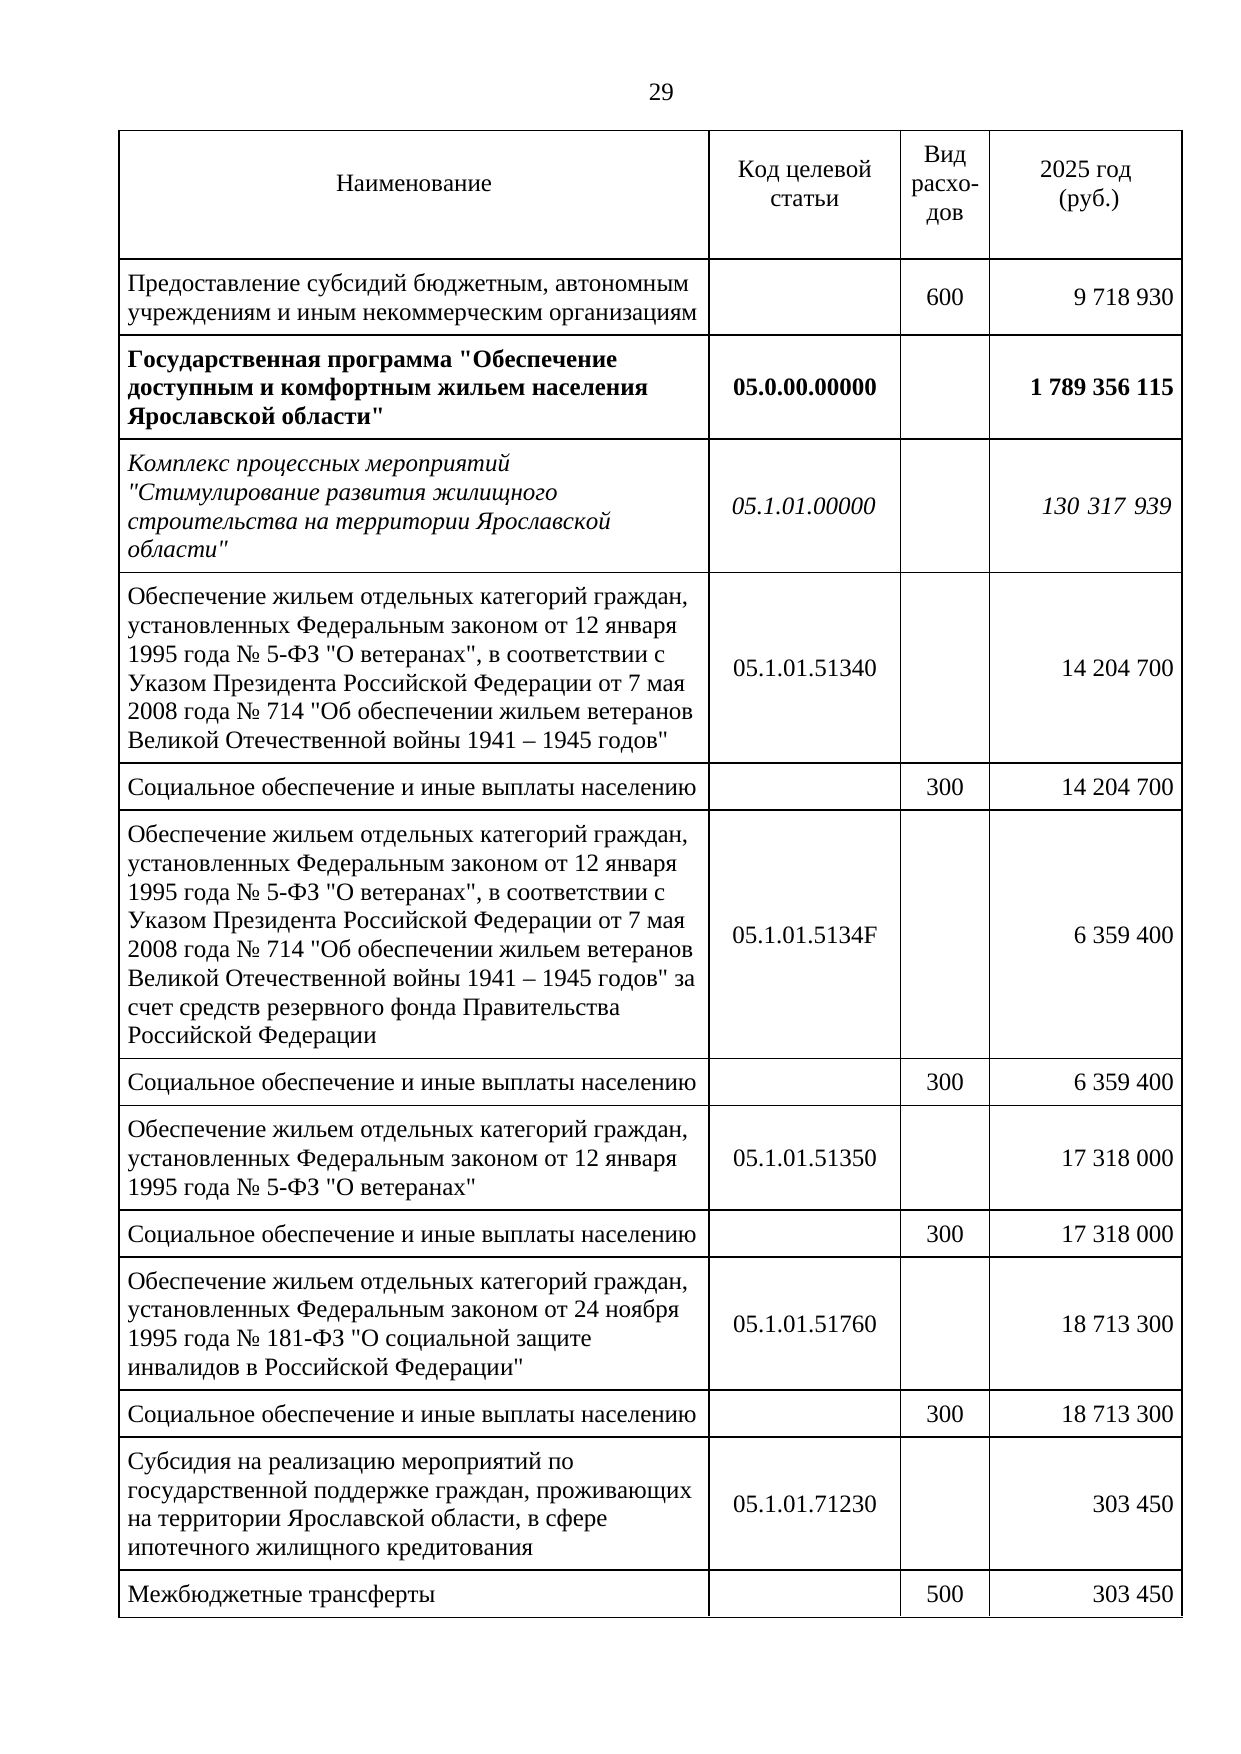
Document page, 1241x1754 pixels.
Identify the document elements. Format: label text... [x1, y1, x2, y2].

table_header Вид расхо-дов [901, 131, 989, 258]
table_header Код целевой статьи [710, 131, 900, 258]
table_cell 303 450 [990, 1438, 1181, 1569]
table_cell [710, 1571, 900, 1616]
table_cell Социальное обеспечение и иные выплаты населению [120, 1211, 708, 1256]
table_cell [710, 1059, 900, 1104]
table_cell 05.1.01.51350 [710, 1106, 900, 1209]
table_cell 500 [901, 1571, 989, 1616]
table_cell [901, 811, 989, 1057]
table_cell 6 359 400 [990, 1059, 1181, 1104]
table_cell Обеспечение жильем отдельных категорий граждан, установленных Федеральным законом от 24 ноября 1995 года № 181-ФЗ "О социальной защите инвалидов в Российской Федерации" [120, 1258, 708, 1389]
table_cell 18 713 300 [990, 1258, 1181, 1389]
table_cell Обеспечение жильем отдельных категорий граждан, установленных Федеральным законом от 12 января 1995 года № 5-ФЗ "О ветеранах", в соответствии с Указом Президента Российской Федерации от 7 мая 2008 года № 714 "Об обеспечении жильем ветеранов Великой Отечественной войны 1941 – 1945 годов" [120, 573, 708, 762]
table_cell 9 718 930 [990, 260, 1181, 334]
table_cell 300 [901, 1211, 989, 1256]
table_cell [901, 1258, 989, 1389]
table_cell 18 713 300 [990, 1391, 1181, 1436]
table_cell [901, 336, 989, 438]
table_cell Социальное обеспечение и иные выплаты населению [120, 1059, 708, 1104]
table_cell Предоставление субсидий бюджетным, автономным учреждениям и иным некоммерческим организациям [120, 260, 708, 334]
table_cell 17 318 000 [990, 1211, 1181, 1256]
table_cell Социальное обеспечение и иные выплаты населению [120, 764, 708, 809]
table_cell 300 [901, 1391, 989, 1436]
table_cell 14 204 700 [990, 573, 1181, 762]
table_cell 14 204 700 [990, 764, 1181, 809]
table_cell Обеспечение жильем отдельных категорий граждан, установленных Федеральным законом от 12 января 1995 года № 5-ФЗ "О ветеранах", в соответствии с Указом Президента Российской Федерации от 7 мая 2008 года № 714 "Об обеспечении жильем ветеранов Великой Отечественной войны 1941 – 1945 годов" за счет средств резервного фонда Правительства Российской Федерации [120, 811, 708, 1057]
table_cell [710, 260, 900, 334]
table_cell 6 359 400 [990, 811, 1181, 1057]
table_cell Субсидия на реализацию мероприятий по государственной поддержке граждан, проживающих на территории Ярославской области, в сфере ипотечного жилищного кредитования [120, 1438, 708, 1569]
table_cell 05.1.01.5134F [710, 811, 900, 1057]
table_cell [901, 1106, 989, 1209]
table_cell 05.0.00.00000 [710, 336, 900, 438]
table_cell Межбюджетные трансферты [120, 1571, 708, 1616]
table_cell 300 [901, 764, 989, 809]
table_cell 303 450 [990, 1571, 1181, 1616]
table_cell [710, 1211, 900, 1256]
table_cell 300 [901, 1059, 989, 1104]
table_header Наименование [120, 131, 708, 258]
table_cell 600 [901, 260, 989, 334]
table_cell 1 789 356 115 [990, 336, 1181, 438]
table_cell 05.1.01.00000 [710, 440, 900, 572]
table_cell Государственная программа "Обеспечение доступным и комфортным жильем населения Ярославской области" [120, 336, 708, 438]
table_cell 05.1.01.71230 [710, 1438, 900, 1569]
table_cell Комплекс процессных мероприятий "Стимулирование развития жилищного строительства на территории Ярославской области" [120, 440, 708, 572]
table_header 2025 год (руб.) [990, 131, 1181, 258]
table_cell [901, 440, 989, 572]
table_cell [710, 1391, 900, 1436]
table_cell 17 318 000 [990, 1106, 1181, 1209]
table_cell Социальное обеспечение и иные выплаты населению [120, 1391, 708, 1436]
table_cell 05.1.01.51340 [710, 573, 900, 762]
table_cell 130 317 939 [990, 440, 1181, 572]
table_cell [901, 573, 989, 762]
table_cell 05.1.01.51760 [710, 1258, 900, 1389]
table_cell [901, 1438, 989, 1569]
table_cell Обеспечение жильем отдельных категорий граждан, установленных Федеральным законом от 12 января 1995 года № 5-ФЗ "О ветеранах" [120, 1106, 708, 1209]
table_cell [710, 764, 900, 809]
